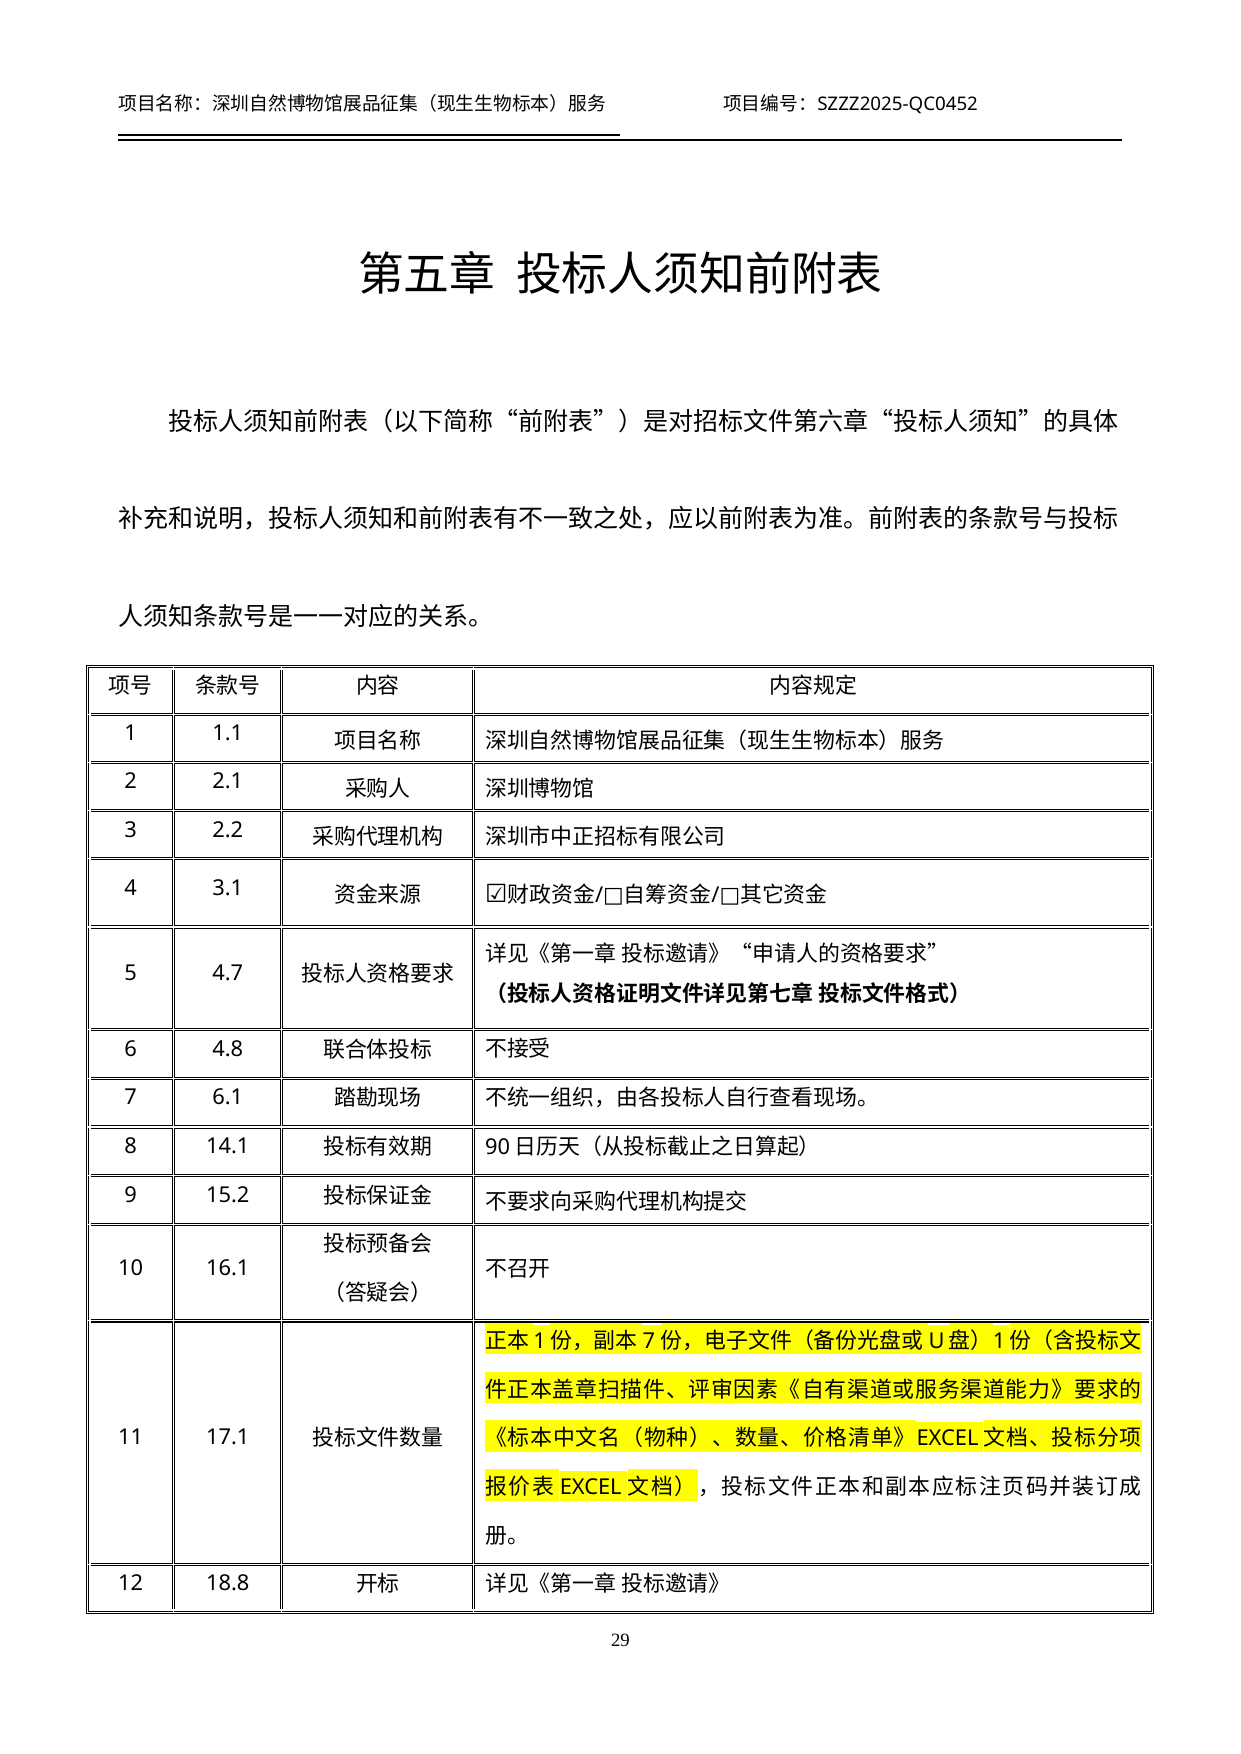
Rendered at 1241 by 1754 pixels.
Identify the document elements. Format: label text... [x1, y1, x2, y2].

text 投标人须知前附表（以下简称“前附表”）是对招标文件第六章“投标人须知”的具体补充和说明，投标人须知和前附表有不一致之处，应以前附表为准。前附表的条款号与投标人须知条款号是一一对应的关系。 [118, 387, 1122, 647]
table_cell 4 [88, 857, 173, 925]
table_cell 1.1 [175, 716, 280, 761]
table_cell 4.8 [175, 1031, 280, 1077]
table_cell 1 [88, 713, 173, 761]
table_cell 深圳自然博物馆展品征集（现生生物标本）服务 [474, 713, 1153, 761]
table_cell 17.1 [175, 1323, 280, 1562]
table_cell 3.1 [175, 860, 280, 925]
table_header 条款号 [174, 666, 282, 713]
table_cell 18.8 [174, 1563, 282, 1611]
table_header 内容 [282, 666, 474, 713]
table_cell 11 [88, 1319, 173, 1562]
table_cell 90日历天（从投标截止之日算起） [474, 1125, 1153, 1174]
table_cell 4.7 [175, 929, 280, 1028]
table_cell 采购人 [283, 764, 472, 809]
table_cell 6.1 [175, 1080, 280, 1125]
table_cell 开标 [282, 1563, 474, 1611]
table_cell 9 [88, 1174, 173, 1223]
table_cell 5 [88, 925, 173, 1028]
table_cell 详见《第一章 投标邀请》 [474, 1563, 1151, 1611]
table_cell 不统一组织，由各投标人自行查看现场。 [475, 1077, 1151, 1125]
table_cell 踏勘现场 [283, 1080, 472, 1125]
table_cell 6 [88, 1028, 173, 1077]
table_cell 10 [88, 1223, 173, 1319]
table_cell 资金来源 [283, 860, 472, 925]
table_cell 16.1 [175, 1226, 280, 1319]
table_header 项号 [89, 668, 173, 713]
table_cell 投标人资格要求 [283, 929, 472, 1028]
table_cell 正本1份，副本7 份，电子文件（备份光盘或U盘）1份（含投标文件正本盖章扫描件、评审因素《自有渠道或服务渠道能力》要求的《标本中文名（物种）、数量、价格清单》EXCEL文档、投标分项报价表EXCEL文档），投标文件正本和副本应标注页码并装订成册。 [474, 1319, 1153, 1562]
table_cell 2 [88, 761, 173, 809]
table_header 内容规定 [474, 668, 1151, 713]
table_cell 15.2 [175, 1177, 280, 1223]
table_cell 7 [89, 1077, 172, 1125]
table_cell 12 [89, 1563, 173, 1611]
table_cell 详见《第一章 投标邀请》“申请人的资格要求” （投标人资格证明文件详见第七章 投标文件格式） [474, 925, 1153, 1028]
table_cell 项目名称 [283, 716, 472, 761]
table_cell 投标预备会 （答疑会） [283, 1226, 472, 1319]
table_cell 不召开 [474, 1223, 1153, 1319]
table_cell 投标保证金 [283, 1177, 472, 1223]
table_cell 不要求向采购代理机构提交 [474, 1174, 1153, 1223]
table_cell 深圳博物馆 [474, 761, 1153, 809]
table_cell 采购代理机构 [283, 812, 472, 857]
table_cell 投标有效期 [283, 1129, 472, 1174]
table_cell 2.2 [175, 812, 280, 857]
table_cell 14.1 [175, 1129, 280, 1174]
table_cell 深圳市中正招标有限公司 [474, 809, 1153, 857]
table_cell ☑财政资金/□自筹资金/□其它资金 [474, 857, 1153, 925]
table_cell 2.1 [175, 764, 280, 809]
table_cell 3 [88, 809, 173, 857]
table_cell 联合体投标 [283, 1031, 472, 1077]
table_cell 不接受 [474, 1028, 1153, 1077]
table_cell 投标文件数量 [283, 1323, 472, 1562]
subtitle 第五章 投标人须知前附表 [118, 222, 1122, 319]
table_cell 8 [88, 1125, 173, 1174]
